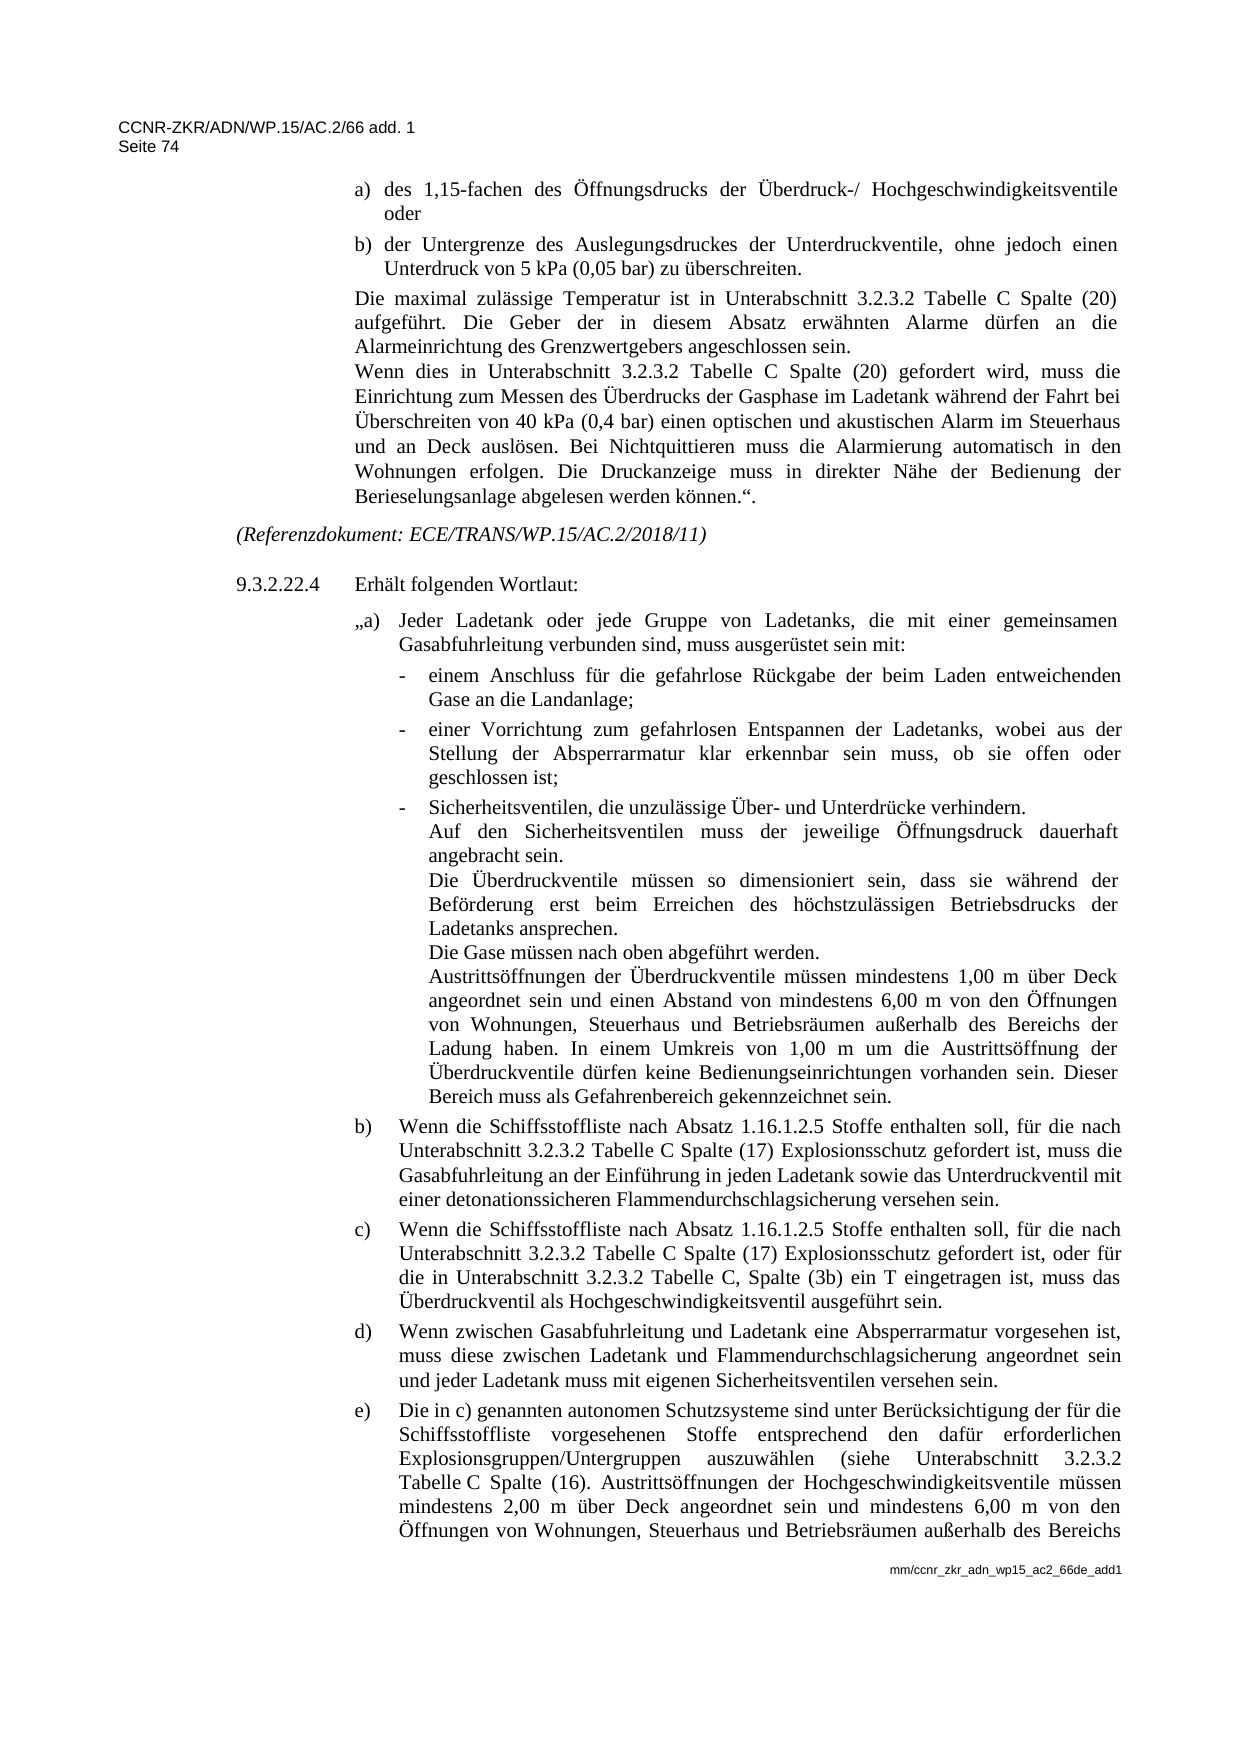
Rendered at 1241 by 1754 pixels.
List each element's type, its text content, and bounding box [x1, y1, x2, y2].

text b) Wenn die Schiffsstoffliste nach Absatz 1.16.1.2.5 Stoffe enthalten soll, für die nach Unterabschnitt 3.2.3.2 Tabelle C Spalte (17) Explosionsschutz gefordert ist, muss die Gasabfuhrleitung an der Einführung in jeden Ladetank sowie das Unterdruckventil mit einer detonationssicheren Flammendurchschlagsicherung versehen sein. [354, 1114, 1122, 1211]
list Wenn dies in Unterabschnitt 3.2.3.2 Tabelle C Spalte (20) gefordert wird, muss die Einrichtung zum Messen des Überdrucks der Gasphase im Ladetank während der Fahrt bei Überschreiten von 40 kPa (0,4 bar) einen optischen und akustischen Alarm im Steuerhaus und an Deck auslösen. Bei Nichtquittieren muss die Alarmierung automatisch in den Wohnungen erfolgen. Die Druckanzeige muss in direkter Nähe der Bedienung der Berieselungsanlage abgelesen werden können.“. [354, 358, 1122, 508]
text c) Wenn die Schiffsstoffliste nach Absatz 1.16.1.2.5 Stoffe enthalten soll, für die nach Unterabschnitt 3.2.3.2 Tabelle C Spalte (17) Explosionsschutz gefordert ist, oder für die in Unterabschnitt 3.2.3.2 Tabelle C, Spalte (3b) ein T eingetragen ist, muss das Überdruckventil als Hochgeschwindigkeitsventil ausgeführt sein. [354, 1217, 1122, 1313]
text - einer Vorrichtung zum gefahrlosen Entspannen der Ladetanks, wobei aus der Stellung der Absperrarmatur klar erkennbar sein muss, ob sie offen oder geschlossen ist; [399, 717, 1122, 789]
text - einem Anschluss für die gefahrlose Rückgabe der beim Laden entweichenden Gase an die Landanlage; [399, 662, 1122, 711]
text (Referenzdokument: ECE/TRANS/WP.15/AC.2/2018/11) [236, 521, 1063, 546]
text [354, 1398, 1122, 1542]
text d) Wenn zwischen Gasabfuhrleitung und Ladetank eine Absperrarmatur vorgesehen ist, muss diese zwischen Ladetank und Flammendurchschlagsicherung angeordnet sein und jeder Ladetank muss mit eigenen Sicherheitsventilen versehen sein. [354, 1319, 1122, 1392]
text Die Überdruckventile müssen so dimensioniert sein, dass sie während der Beförderung erst beim Erreichen des höchstzulässigen Betriebsdrucks der Ladetanks ansprechen. [428, 867, 1118, 940]
list 9.3.2.22.4 Erhält folgenden Wortlaut: [236, 571, 1122, 596]
list des 1,15-fachen des Öffnungsdrucks der Überdruck-/ Hochgeschwindigkeitsventile oder [354, 177, 1118, 225]
text Die maximal zulässige Temperatur ist in Unterabschnitt 3.2.3.2 Tabelle C Spalte (20) aufgeführt. Die Geber der in diesem Absatz erwähnten Alarme dürfen an die Alarmeinrichtung des Grenzwertgebers angeschlossen sein. [354, 286, 1118, 358]
list der Untergrenze des Auslegungsdruckes der Unterdruckventile, ohne jedoch einen Unterdruck von 5 kPa (0,05 bar) zu überschreiten. [354, 232, 1118, 280]
text - Sicherheitsventilen, die unzulässige Über- und Unterdrücke verhindern. [399, 795, 1118, 819]
text Die Gase müssen nach oben abgeführt werden. [428, 940, 1118, 964]
text „a) Jeder Ladetank oder jede Gruppe von Ladetanks, die mit einer gemeinsamen Gasabfuhrleitung verbunden sind, muss ausgerüstet sein mit: [354, 608, 1118, 656]
text Auf den Sicherheitsventilen muss der jeweilige Öffnungsdruck dauerhaft angebracht sein. [428, 819, 1118, 867]
text Austrittsöffnungen der Überdruckventile müssen mindestens 1,00 m über Deck angeordnet sein und einen Abstand von mindestens 6,00 m von den Öffnungen von Wohnungen, Steuerhaus und Betriebsräumen außerhalb des Bereichs der Ladung haben. In einem Umkreis von 1,00 m um die Austrittsöffnung der Überdruckventile dürfen keine Bedienungseinrichtungen vorhanden sein. Dieser Bereich muss als Gefahrenbereich gekennzeichnet sein. [428, 964, 1118, 1108]
